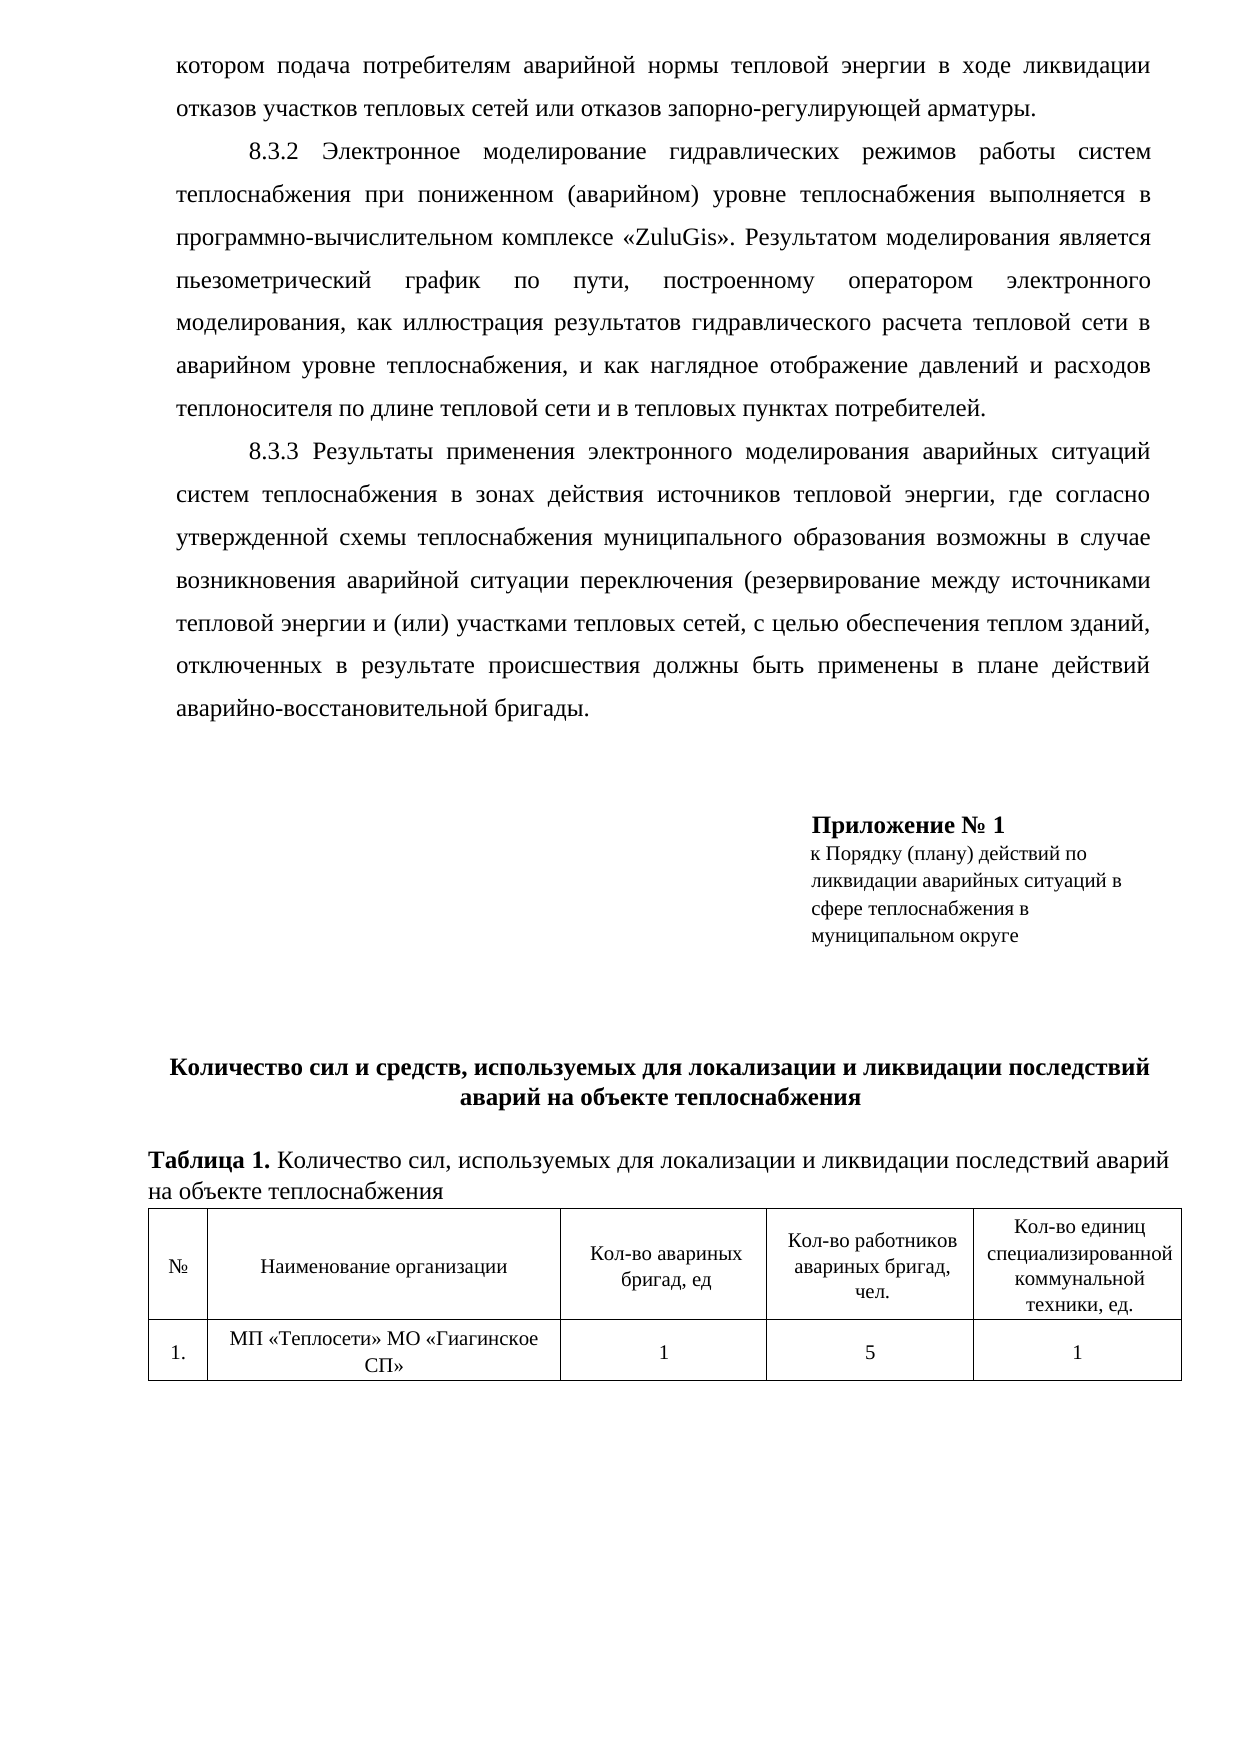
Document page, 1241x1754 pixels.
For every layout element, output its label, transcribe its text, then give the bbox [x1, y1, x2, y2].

table_header Кол-во работников авариных бригад, чел. [767, 1209, 973, 1319]
text Количество сил и средств, используемых для локализации и ликвидации последствий аварий на объекте теплоснабжения [148, 1052, 1172, 1111]
subtitle Приложение № 1 [812, 810, 1172, 839]
table_cell 5 [767, 1320, 973, 1380]
table_header Кол-во единиц специализированной коммунальной техники, ед. [974, 1209, 1181, 1319]
text 8.3.3 Результаты применения электронного моделирования аварийных ситуаций систем теплоснабжения в зонах действия источников тепловой энергии, где согласно утвержденной схемы теплоснабжения муниципального образования возможны в случае возникновения аварийной ситуации переключения (резервирование между источниками тепловой энергии и (или) участками тепловых сетей, с целью обеспечения теплом зданий, отключенных в результате происшествия должны быть применены в плане действий аварийно-восстановительной бригады. [176, 436, 1151, 722]
text Таблица 1. Количество сил, используемых для локализации и ликвидации последствий аварий на объекте теплоснабжения [148, 1145, 1170, 1205]
text 8.3.2 Электронное моделирование гидравлических режимов работы систем теплоснабжения при пониженном (аварийном) уровне теплоснабжения выполняется в программно-вычислительном комплексе «ZuluGis». Результатом моделирования является пьезометрический график по пути, построенному оператором электронного моделирования, как иллюстрация результатов гидравлического расчета тепловой сети в аварийном уровне теплоснабжения, и как наглядное отображение давлений и расходов теплоносителя по длине тепловой сети и в тепловых пунктах потребителей. [176, 136, 1152, 422]
table_cell МП «Теплосети» МО «Гиагинское СП» [208, 1320, 560, 1380]
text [176, 50, 1151, 122]
table_cell 1. [149, 1320, 207, 1380]
table_cell 1 [561, 1320, 766, 1380]
text к Порядку (плану) действий по ликвидации аварийных ситуаций в сфере теплоснабжения в муниципальном округе [810, 841, 1135, 947]
table_header Наименование организации [208, 1209, 560, 1319]
table_header № [149, 1209, 207, 1319]
table_header Кол-во авариных бригад, ед [561, 1209, 766, 1319]
table_cell 1 [974, 1320, 1181, 1380]
